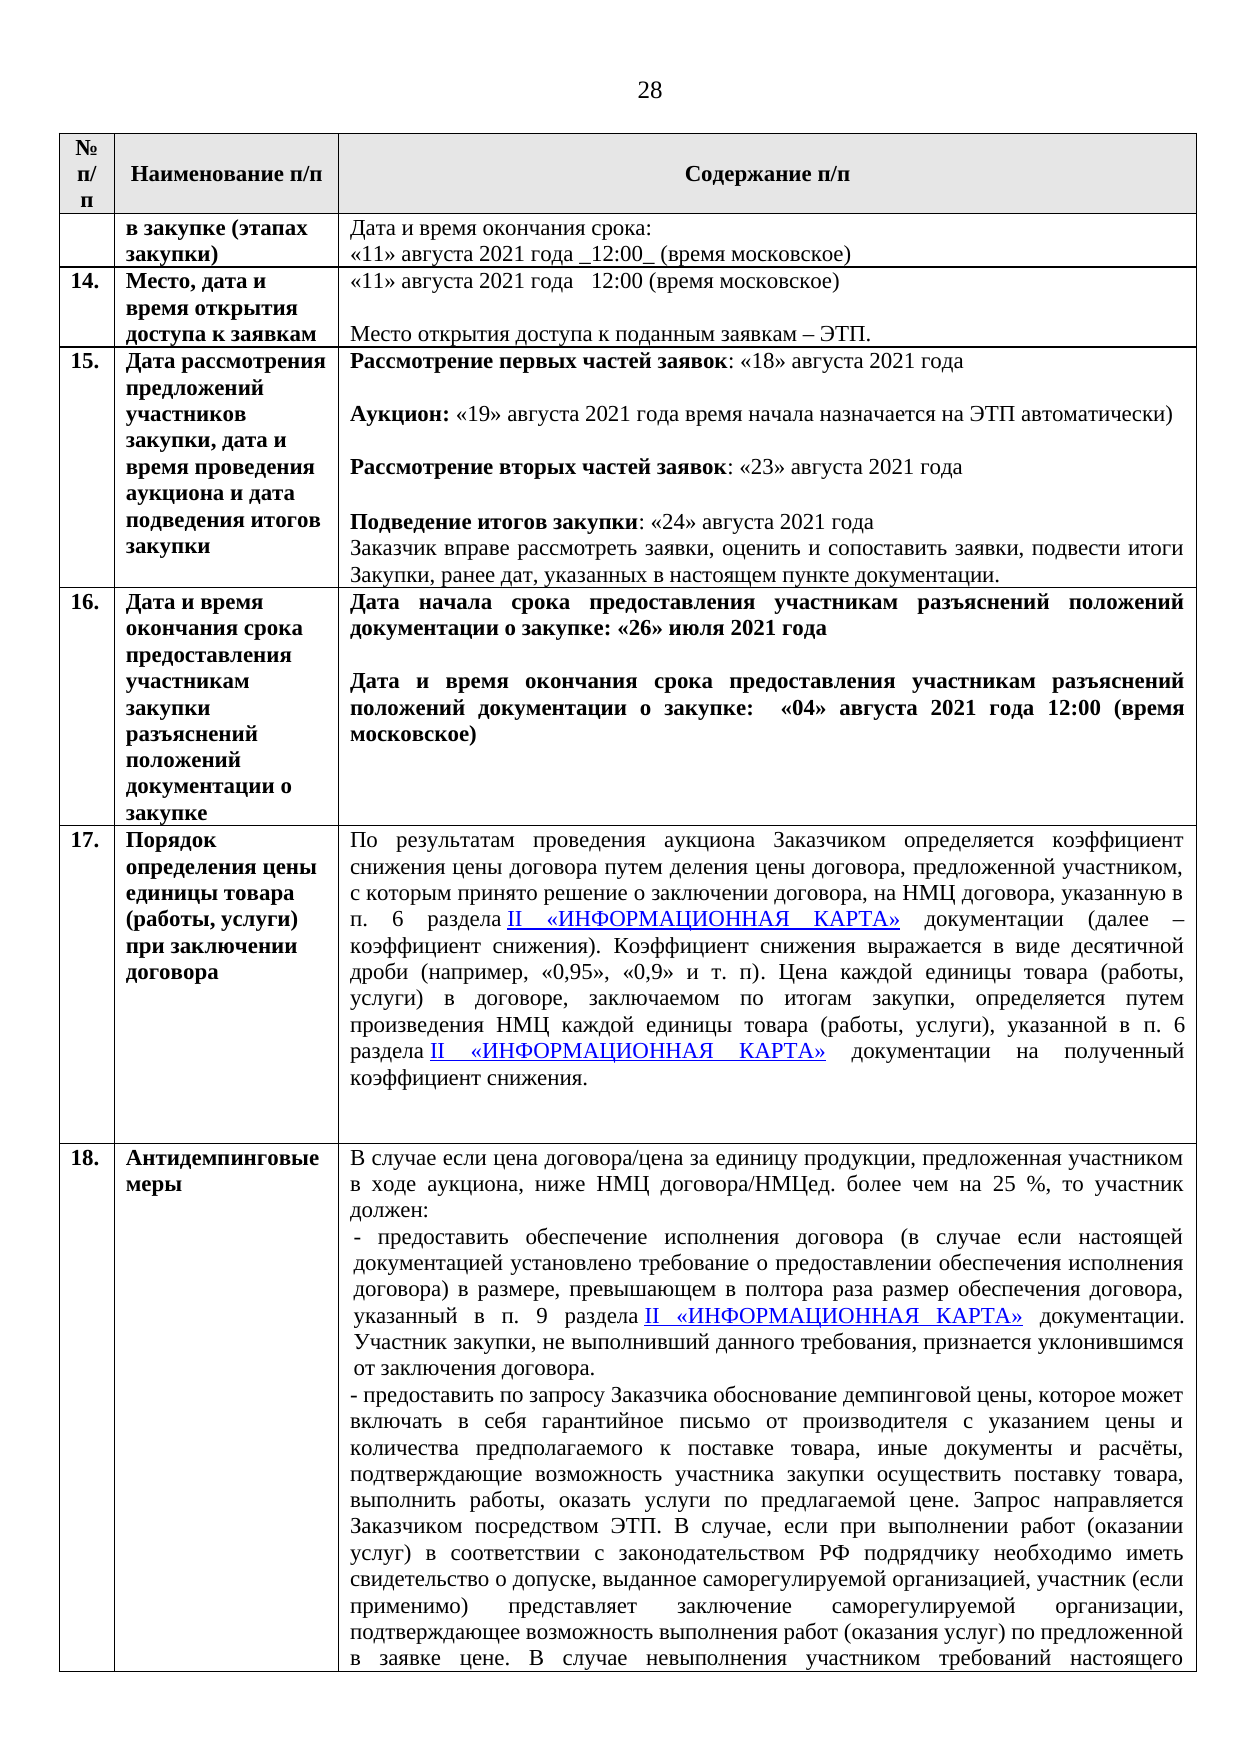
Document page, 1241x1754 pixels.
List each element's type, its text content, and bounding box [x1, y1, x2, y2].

table_cell [60, 214, 114, 266]
table_cell [60, 588, 114, 825]
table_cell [115, 214, 338, 266]
table_header № п/п [60, 134, 114, 213]
table_cell [60, 1144, 114, 1671]
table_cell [339, 214, 1196, 266]
table_cell Рассмотрение первых частей заявок: Аукцион: время начала назначается на ЭТП автоматически) Рассмотрение вторых частей заявок: Подведение итогов закупки: Заказчик вправе рассмотреть заявки, оценить и сопоставить заявки, подвести итоги Закупки, ранее дат, указанных в настоящем пункте документации. [339, 348, 1196, 587]
table_cell Дата и время окончания срока предоставления участникам закупки разъяснений положений документации о закупке [115, 588, 338, 825]
table_cell Порядок определения цены единицы товара (работы, услуги) при заключении договора [115, 826, 338, 1143]
table_cell Антидемпинговые меры [115, 1144, 338, 1671]
table_header Наименование п/п [115, 134, 338, 213]
table_cell [60, 268, 114, 346]
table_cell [339, 1144, 1196, 1671]
table_header Содержание п/п [339, 134, 1196, 213]
table_cell [60, 826, 114, 1143]
table_cell Дата рассмотрения предложений участников закупки, дата и время проведения аукциона и дата подведения итогов закупки [115, 348, 338, 587]
table_cell Дата начала срока предоставления участникам разъяснений положений документации о закупке: Дата и время окончания срока предоставления участникам разъяснений положений документации о закупке: 12:00 (время московское) [339, 588, 1196, 825]
table_cell Место, дата и время открытия доступа к заявкам [115, 268, 338, 346]
table_cell [60, 348, 114, 587]
table_cell 12:00 (время московское) Место открытия доступа к поданным заявкам – ЭТП. [339, 268, 1196, 346]
table_cell По результатам проведения аукциона Заказчиком определяется коэффициент снижения цены договора путем деления цены договора, предложенной участником, с которым принято решение о заключении договора, на НМЦ договора, указанную в п. 6 раздела II «ИНФОРМАЦИОННАЯ КАРТА» документации (далее – коэффициент снижения). Коэффициент снижения выражается в виде десятичной дроби (например, «0,95», «0,9» и т. п). Цена каждой единицы товара (работы, услуги) в договоре, заключаемом по итогам закупки, определяется путем произведения НМЦ каждой единицы товара (работы, услуги), указанной в п. 6 раздела II «ИНФОРМАЦИОННАЯ КАРТА» документации на полученный коэффициент снижения. [339, 826, 1196, 1143]
